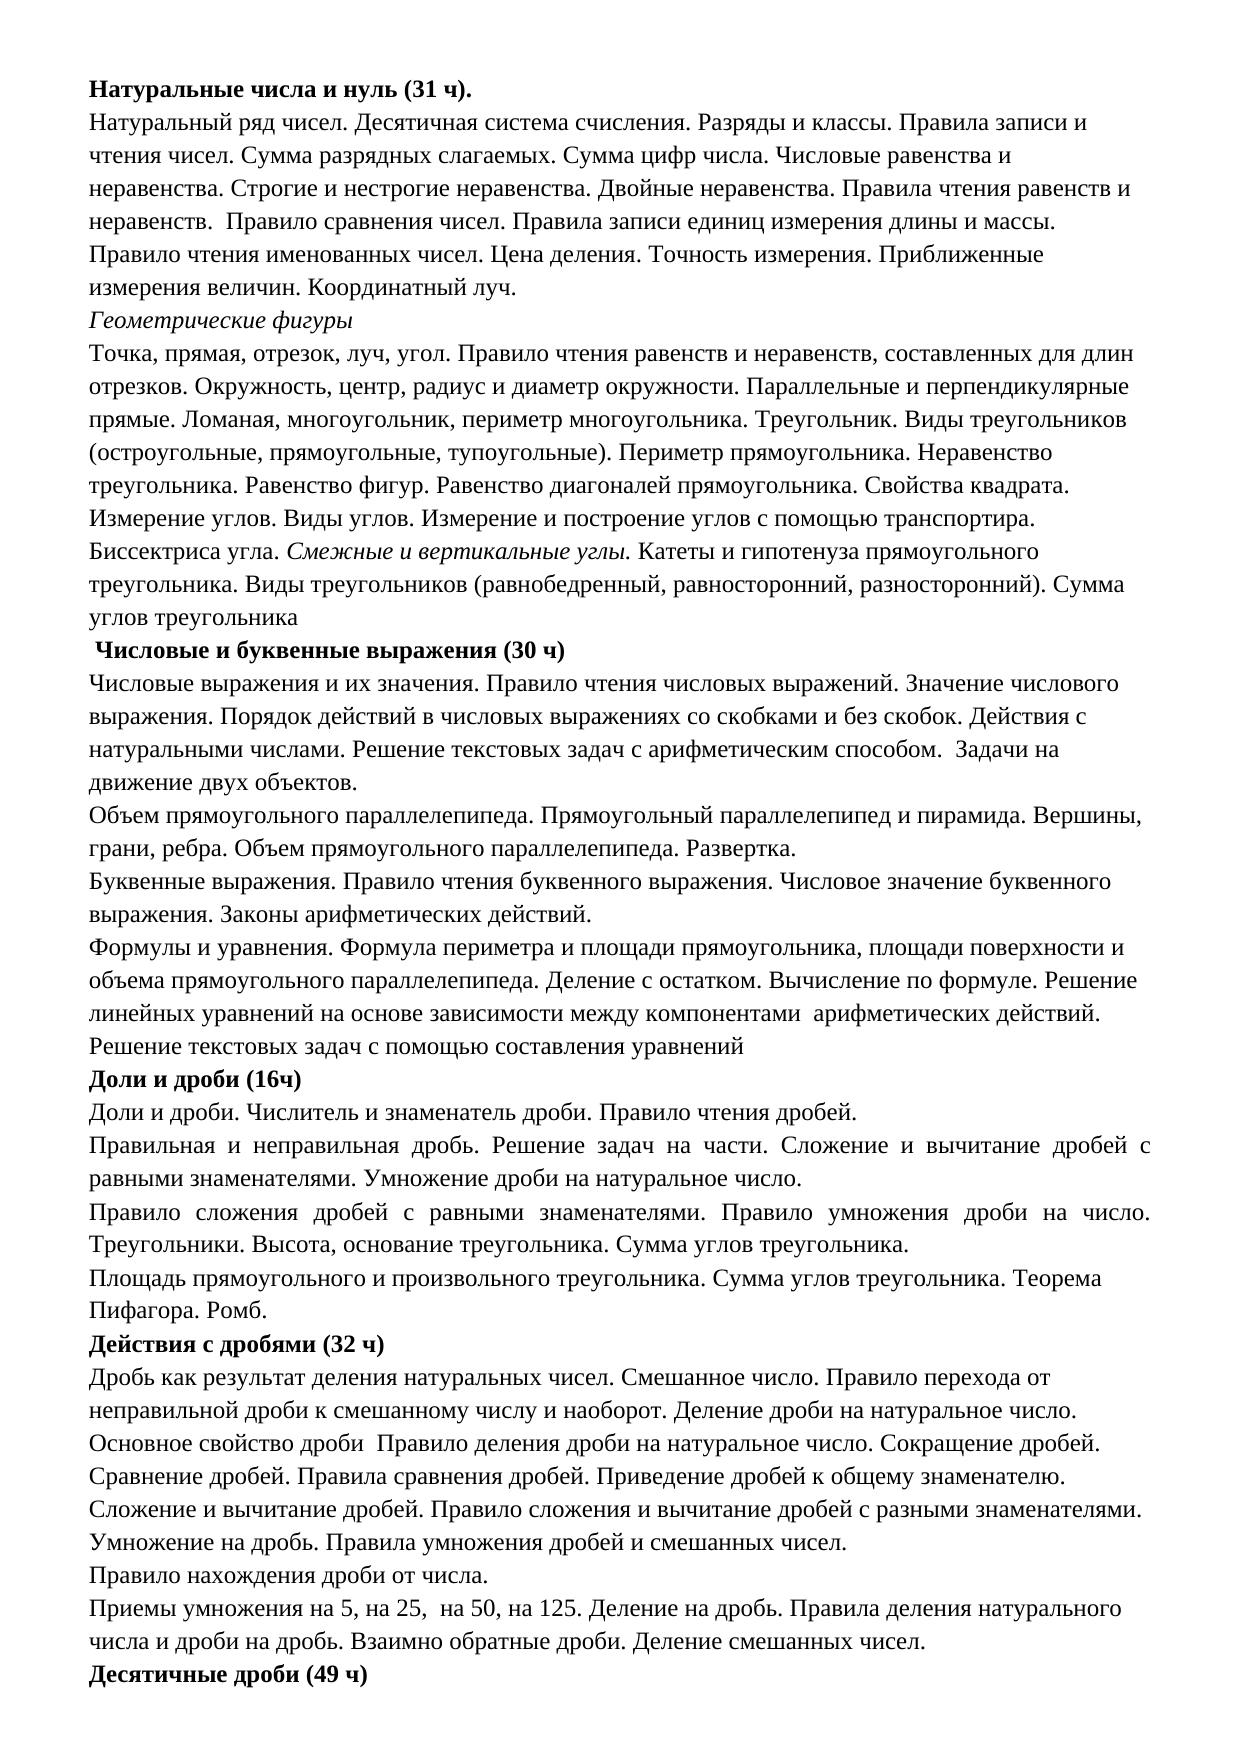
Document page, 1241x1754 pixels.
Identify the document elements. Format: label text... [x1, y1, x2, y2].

text Измерение углов. Виды углов. Измерение и построение углов с помощью транспортира. Биссектриса угла. Смежные и вертикальные углы. Катеты и гипотенуза прямоугольного треугольника. Виды треугольников (равнобедренный, равносторонний, разносторонний). Сумма углов треугольника [89, 503, 1152, 631]
text Доли и дроби (16ч) [89, 1064, 1152, 1093]
text Числовые и буквенные выражения (30 ч) [89, 635, 1152, 664]
text Натуральный ряд чисел. Десятичная система счисления. Разряды и классы. Правила записи и чтения чисел. Сумма разрядных слагаемых. Сумма цифр числа. Числовые равенства и неравенства. Строгие и нестрогие неравенства. Двойные неравенства. Правила чтения равенств и неравенств. Правило сравнения чисел. Правила записи единиц измерения длины и массы. Правило чтения именованных чисел. Цена деления. Точность измерения. Приближенные измерения величин. Координатный луч. [89, 107, 1152, 301]
text Приемы умножения на 5, на 25, на 50, на 125. Деление на дробь. Правила деления натурального числа и дроби на дробь. Взаимно обратные дроби. Деление смешанных чисел. [89, 1593, 1152, 1654]
text Буквенные выражения. Правило чтения буквенного выражения. Числовое значение буквенного выражения. Законы арифметических действий. [89, 866, 1152, 928]
text Объем прямоугольного параллелепипеда. Прямоугольный параллелепипед и пирамида. Вершины, грани, ребра. Объем прямоугольного параллелепипеда. Развертка. [89, 800, 1152, 862]
text Точка, прямая, отрезок, луч, угол. Правило чтения равенств и неравенств, составленных для длин отрезков. Окружность, центр, радиус и диаметр окружности. Параллельные и перпендикулярные прямые. Ломаная, многоугольник, периметр многоугольника. Треугольник. Виды треугольников (остроугольные, прямоугольные, тупоугольные). Периметр прямоугольника. Неравенство треугольника. Равенство фигур. Равенство диагоналей прямоугольника. Свойства квадрата. [89, 338, 1152, 499]
text Числовые выражения и их значения. Правило чтения числовых выражений. Значение числового выражения. Порядок действий в числовых выражениях со скобками и без скобок. Действия с натуральными числами. Решение текстовых задач с арифметическим способом. Задачи на движение двух объектов. [89, 668, 1152, 796]
text Правило сложения дробей с равными знаменателями. Правило умножения дроби на число. Треугольники. Высота, основание треугольника. Сумма углов треугольника. [89, 1197, 1152, 1258]
text Геометрические фигуры [89, 305, 1152, 334]
text Формулы и уравнения. Формула периметра и площади прямоугольника, площади поверхности и объема прямоугольного параллелепипеда. Деление с остатком. Вычисление по формуле. Решение линейных уравнений на основе зависимости между компонентами арифметических действий. Решение текстовых задач с помощью составления уравнений [89, 932, 1152, 1060]
text Площадь прямоугольного и произвольного треугольника. Сумма углов треугольника. Теорема Пифагора. Ромб. [89, 1263, 1152, 1324]
text Действия с дробями (32 ч) [89, 1329, 1152, 1357]
text Десятичные дроби (49 ч) [89, 1659, 1152, 1688]
text Правило нахождения дроби от числа. [89, 1560, 1152, 1588]
text Натуральные числа и нуль (31 ч). [89, 74, 1152, 103]
text Правильная и неправильная дробь. Решение задач на части. Сложение и вычитание дробей с равными знаменателями. Умножение дроби на натуральное число. [89, 1131, 1152, 1192]
text Доли и дроби. Числитель и знаменатель дроби. Правило чтения дробей. [89, 1097, 1152, 1126]
text Дробь как результат деления натуральных чисел. Смешанное число. Правило перехода от неправильной дроби к смешанному числу и наоборот. Деление дроби на натуральное число. Основное свойство дроби Правило деления дроби на натуральное число. Сокращение дробей. Сравнение дробей. Правила сравнения дробей. Приведение дробей к общему знаменателю. Сложение и вычитание дробей. Правило сложения и вычитание дробей с разными знаменателями. Умножение на дробь. Правила умножения дробей и смешанных чисел. [89, 1362, 1152, 1556]
